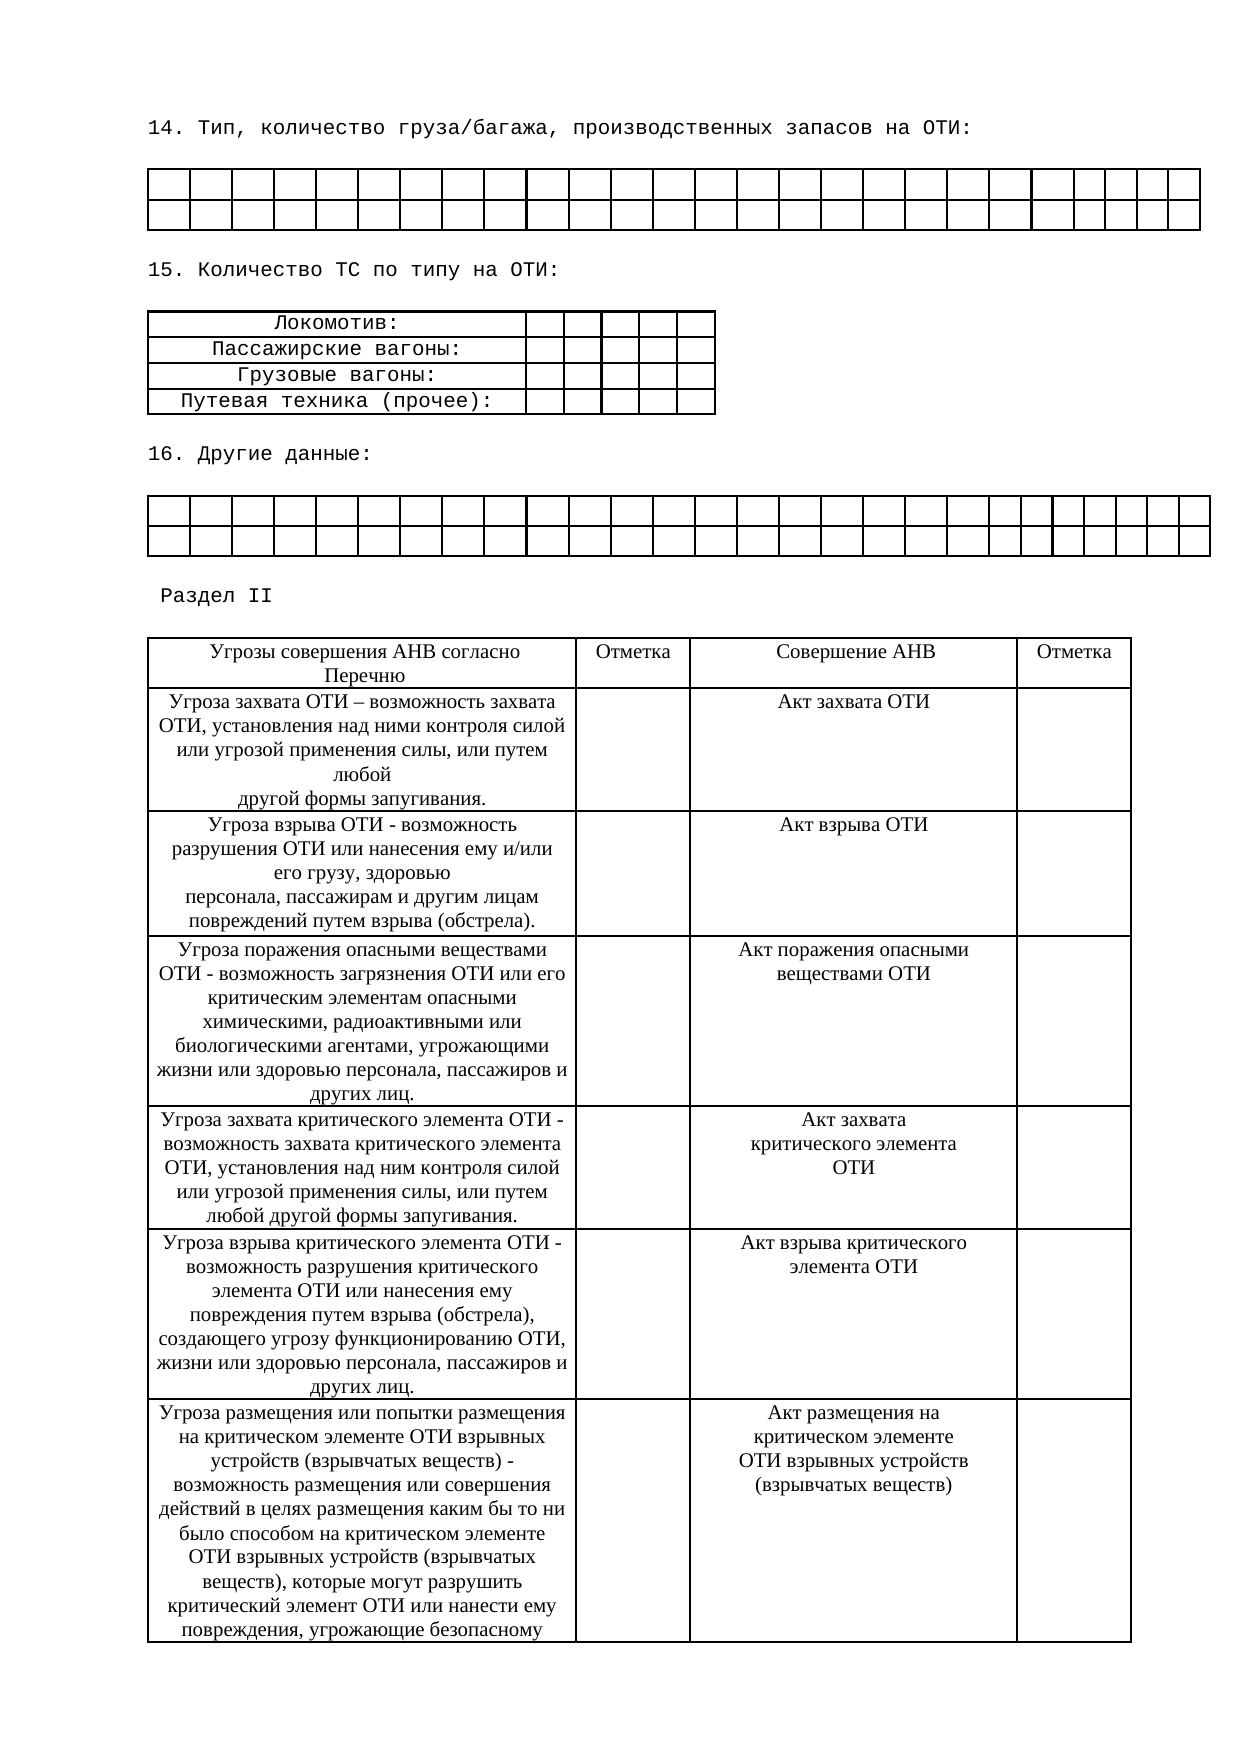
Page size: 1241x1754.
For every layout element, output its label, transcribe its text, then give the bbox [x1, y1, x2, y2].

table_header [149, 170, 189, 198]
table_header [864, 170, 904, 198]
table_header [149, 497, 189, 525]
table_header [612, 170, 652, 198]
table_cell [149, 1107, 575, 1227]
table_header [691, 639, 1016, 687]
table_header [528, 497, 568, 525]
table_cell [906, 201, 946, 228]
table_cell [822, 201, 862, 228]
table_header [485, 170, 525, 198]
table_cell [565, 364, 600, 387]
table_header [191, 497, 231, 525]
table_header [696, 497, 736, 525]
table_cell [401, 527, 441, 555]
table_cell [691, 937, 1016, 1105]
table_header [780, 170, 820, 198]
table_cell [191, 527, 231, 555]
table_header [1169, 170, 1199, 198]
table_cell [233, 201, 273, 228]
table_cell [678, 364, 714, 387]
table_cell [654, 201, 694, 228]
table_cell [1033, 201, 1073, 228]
text 14. Тип, количество груза/багажа, производственных запасов на ОТИ: [148, 117, 1181, 140]
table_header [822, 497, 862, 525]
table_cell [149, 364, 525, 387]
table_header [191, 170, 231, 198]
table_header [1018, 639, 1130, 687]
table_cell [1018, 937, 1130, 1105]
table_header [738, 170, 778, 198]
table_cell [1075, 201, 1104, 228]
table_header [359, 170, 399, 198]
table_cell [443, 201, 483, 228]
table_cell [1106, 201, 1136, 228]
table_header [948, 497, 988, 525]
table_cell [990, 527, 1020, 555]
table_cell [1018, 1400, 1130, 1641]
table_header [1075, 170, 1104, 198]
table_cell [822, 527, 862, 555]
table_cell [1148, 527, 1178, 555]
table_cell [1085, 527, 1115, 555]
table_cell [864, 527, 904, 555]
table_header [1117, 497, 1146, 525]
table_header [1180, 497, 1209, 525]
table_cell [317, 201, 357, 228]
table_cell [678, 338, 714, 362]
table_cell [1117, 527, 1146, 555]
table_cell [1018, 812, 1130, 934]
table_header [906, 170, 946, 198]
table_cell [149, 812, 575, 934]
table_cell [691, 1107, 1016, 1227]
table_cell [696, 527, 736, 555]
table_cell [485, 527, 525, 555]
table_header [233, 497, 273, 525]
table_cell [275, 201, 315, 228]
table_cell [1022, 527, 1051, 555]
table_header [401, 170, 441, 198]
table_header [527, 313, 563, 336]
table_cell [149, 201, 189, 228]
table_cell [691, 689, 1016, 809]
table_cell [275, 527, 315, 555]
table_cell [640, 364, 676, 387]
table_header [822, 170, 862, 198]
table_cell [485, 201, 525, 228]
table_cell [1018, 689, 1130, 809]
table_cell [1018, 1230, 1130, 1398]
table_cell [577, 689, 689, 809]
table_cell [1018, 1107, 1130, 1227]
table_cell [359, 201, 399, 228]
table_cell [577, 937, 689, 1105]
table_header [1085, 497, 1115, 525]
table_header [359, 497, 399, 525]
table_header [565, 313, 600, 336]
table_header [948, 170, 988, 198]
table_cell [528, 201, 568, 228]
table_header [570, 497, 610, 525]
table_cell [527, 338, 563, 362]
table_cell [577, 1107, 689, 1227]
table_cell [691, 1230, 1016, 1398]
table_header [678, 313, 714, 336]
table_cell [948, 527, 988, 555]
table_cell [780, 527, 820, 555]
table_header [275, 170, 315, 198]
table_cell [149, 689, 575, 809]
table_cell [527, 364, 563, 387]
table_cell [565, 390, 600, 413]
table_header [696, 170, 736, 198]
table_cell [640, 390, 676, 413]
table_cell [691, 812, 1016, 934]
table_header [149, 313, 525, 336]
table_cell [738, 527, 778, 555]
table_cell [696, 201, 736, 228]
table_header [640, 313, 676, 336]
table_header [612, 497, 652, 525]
text 16. Другие данные: [148, 443, 1181, 467]
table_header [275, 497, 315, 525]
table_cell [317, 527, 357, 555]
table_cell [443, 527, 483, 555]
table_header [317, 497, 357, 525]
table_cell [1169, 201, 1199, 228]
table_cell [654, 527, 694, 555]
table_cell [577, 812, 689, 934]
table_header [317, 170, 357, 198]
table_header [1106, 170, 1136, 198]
text 15. Количество ТС по типу на ОТИ: [148, 259, 1181, 282]
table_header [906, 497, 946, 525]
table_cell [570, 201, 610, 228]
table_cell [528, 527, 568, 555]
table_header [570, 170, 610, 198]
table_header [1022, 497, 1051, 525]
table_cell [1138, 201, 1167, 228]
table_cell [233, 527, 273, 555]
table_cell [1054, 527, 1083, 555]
text Раздел II [148, 585, 1181, 609]
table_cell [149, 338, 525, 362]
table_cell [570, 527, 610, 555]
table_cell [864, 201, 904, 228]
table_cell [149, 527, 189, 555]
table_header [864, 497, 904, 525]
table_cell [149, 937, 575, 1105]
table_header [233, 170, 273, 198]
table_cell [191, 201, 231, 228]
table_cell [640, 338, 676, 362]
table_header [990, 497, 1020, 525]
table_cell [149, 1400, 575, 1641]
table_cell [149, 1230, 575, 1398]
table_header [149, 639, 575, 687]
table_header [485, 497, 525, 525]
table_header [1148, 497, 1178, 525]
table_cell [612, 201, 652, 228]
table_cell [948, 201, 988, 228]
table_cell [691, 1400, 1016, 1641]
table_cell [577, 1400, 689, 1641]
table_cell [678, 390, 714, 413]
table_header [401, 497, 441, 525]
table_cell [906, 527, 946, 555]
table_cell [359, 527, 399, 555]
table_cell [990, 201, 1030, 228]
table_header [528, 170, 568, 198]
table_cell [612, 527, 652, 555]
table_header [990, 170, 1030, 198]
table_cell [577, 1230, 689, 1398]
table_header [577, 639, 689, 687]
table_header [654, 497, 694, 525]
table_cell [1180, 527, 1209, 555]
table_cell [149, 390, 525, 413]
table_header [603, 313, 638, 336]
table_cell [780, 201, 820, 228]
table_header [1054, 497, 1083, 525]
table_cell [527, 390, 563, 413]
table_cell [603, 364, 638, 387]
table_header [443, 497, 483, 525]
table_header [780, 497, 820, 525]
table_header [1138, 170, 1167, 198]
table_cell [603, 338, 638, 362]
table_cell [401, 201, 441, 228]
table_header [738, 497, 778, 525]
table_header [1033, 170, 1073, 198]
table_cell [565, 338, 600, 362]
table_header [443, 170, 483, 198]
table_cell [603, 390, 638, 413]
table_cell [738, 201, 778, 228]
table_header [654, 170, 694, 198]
